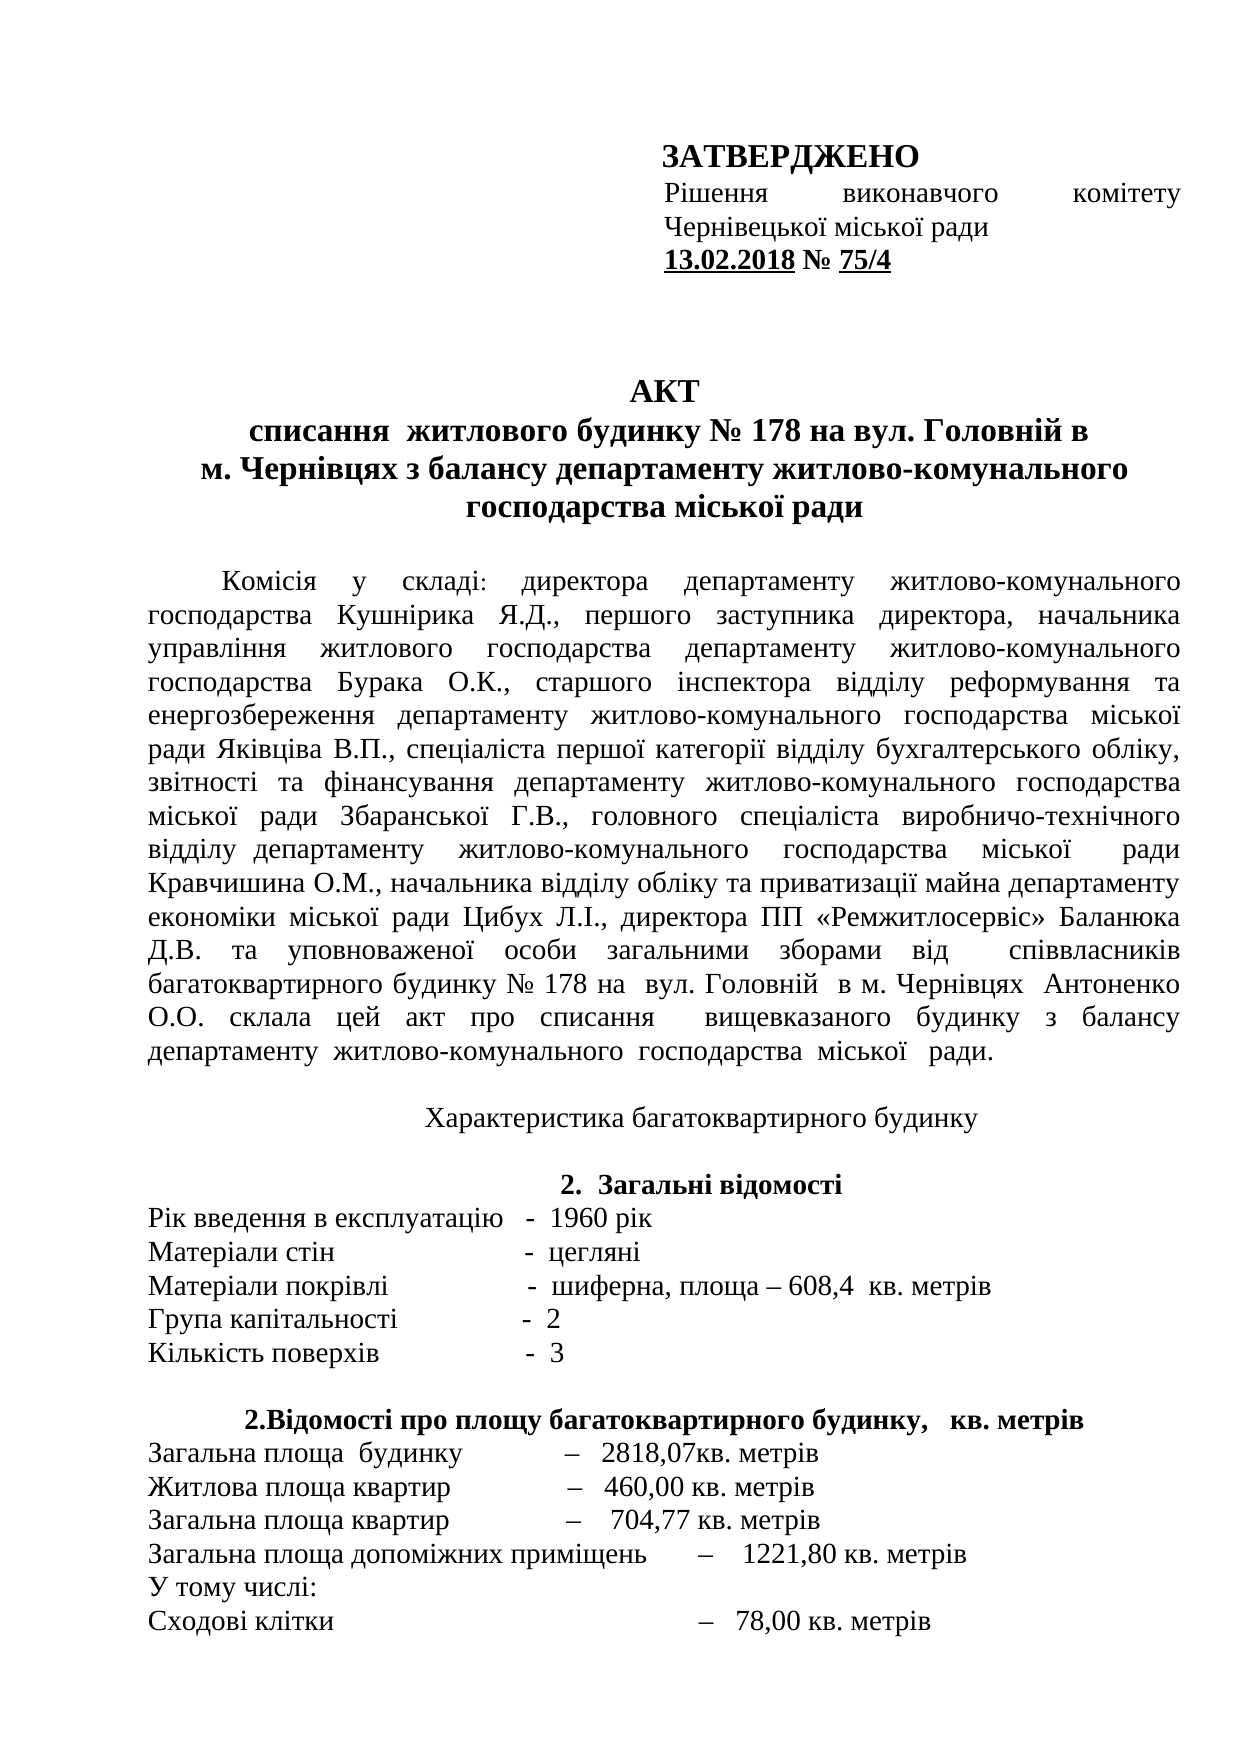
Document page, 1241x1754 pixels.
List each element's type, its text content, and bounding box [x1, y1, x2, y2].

text Житлова площа квартир – 460,00 кв. метрів [148, 1469, 1181, 1502]
text Комісія у складі: директора департаменту житлово-комунального господарства Кушнірика Я.Д., першого заступника директора, начальника управління житлового господарства департаменту житлово-комунального господарства Бурака О.К., старшого інспектора відділу реформування та енергозбереження департаменту житлово-комунального господарства міської ради Яківціва В.П., спеціаліста першої категорії відділу бухгалтерського обліку, звітності та фінансування департаменту житлово-комунального господарства міської ради Збаранської Г.В., головного спеціаліста виробничо-технічного відділу департаменту житлово-комунального господарства міської ради Кравчишина О.М., начальника відділу обліку та приватизації майна департаменту економіки міської ради Цибух Л.І., директора ПП «Ремжитлосервіс» Баланюка Д.В. та уповноваженої особи загальними зборами від співвласників багатоквартирного будинку № 178 на вул. Головній в м. Чернівцях Антоненко О.О. склала цей акт про списання вищевказаного будинку з балансу департаменту житлово-комунального господарства міської ради. [148, 563, 1181, 1066]
text Сходові клітки – 78,00 кв. метрів [148, 1603, 1181, 1637]
list Загальні відомості [221, 1167, 1181, 1201]
text Матеріали покрівлі - шиферна, площа – 608,4 кв. метрів [148, 1268, 1181, 1301]
text 13.02.2018 № 75/4 [664, 242, 1181, 276]
text ЗАТВЕРДЖЕНО [369, 137, 1181, 175]
text У тому числі: [148, 1569, 1181, 1603]
text АКТ [148, 372, 1181, 410]
text Рішення виконавчого комітету Чернівецької міської ради [664, 175, 1181, 242]
text Загальна площа будинку – 2818,07кв. метрів [148, 1435, 1181, 1469]
text Матеріали стін - цегляні [148, 1234, 1181, 1268]
text списання житлового будинку № 178 на вул. Головній в [148, 410, 1181, 448]
text м. Чернівцях з балансу департаменту житлово-комунального господарства міської ради [148, 448, 1181, 525]
text 2.Відомості про площу багатоквартирного будинку, кв. метрів [148, 1402, 1181, 1435]
text Загальна площа допоміжних приміщень – 1221,80 кв. метрів [148, 1536, 1181, 1569]
text Рік введення в експлуатацію - 1960 рік [148, 1201, 1181, 1234]
text Характеристика багатоквартирного будинку [148, 1100, 1181, 1133]
text Загальна площа квартир – 704,77 кв. метрів [148, 1502, 1181, 1536]
text Кількість поверхів - 3 [148, 1335, 1181, 1368]
text Група капітальності - 2 [148, 1301, 1181, 1335]
